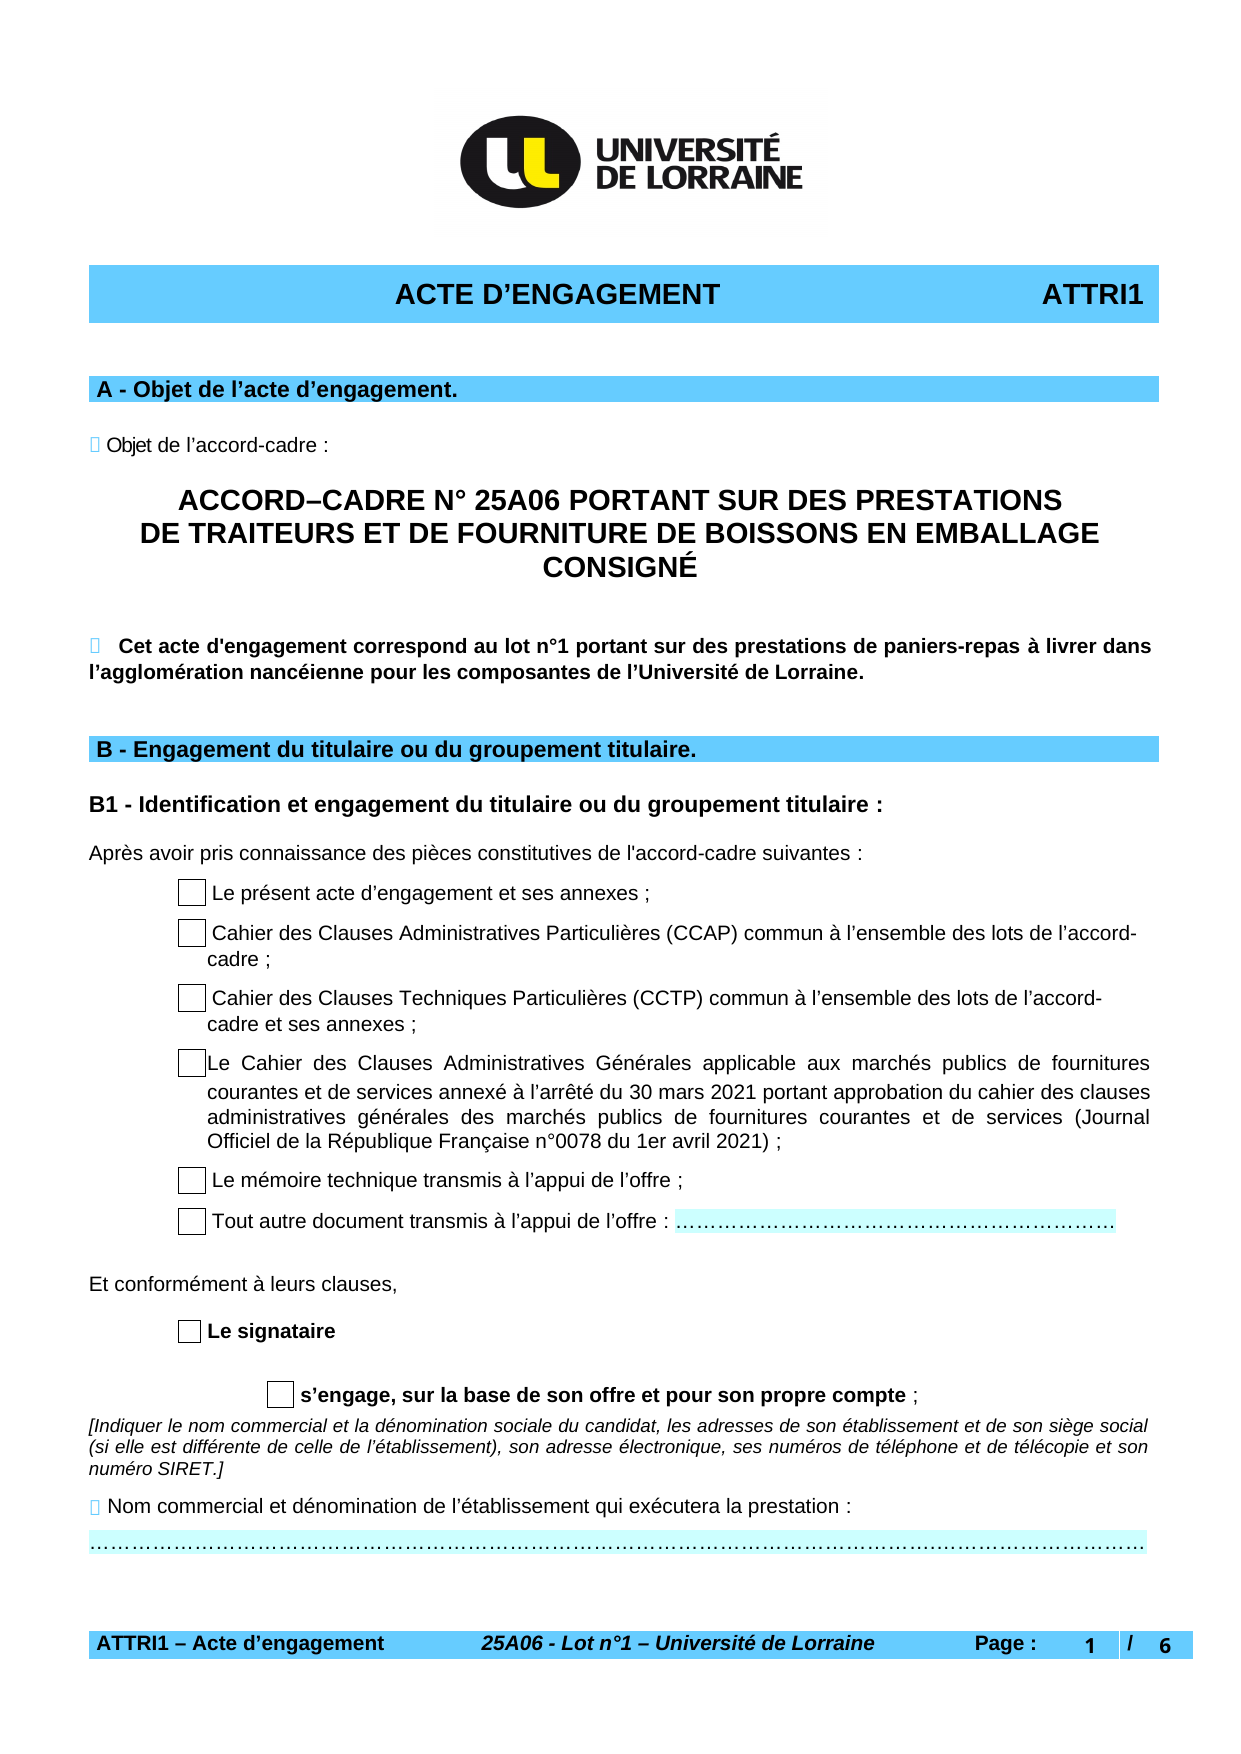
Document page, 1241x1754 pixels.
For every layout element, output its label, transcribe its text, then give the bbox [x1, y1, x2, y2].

text Et conformément à leurs clauses, [89, 1271, 1152, 1295]
text Cahier des Clauses Administratives Particulières (CCAP) commun à l’ensemble des lots de l’accord-cadre ; [177, 918, 1152, 971]
table_header B - Engagement du titulaire ou du groupement titulaire. [89, 736, 1159, 762]
text  Cet acte d'engagement correspond au lot n°1 portant sur des prestations de paniers-repas à livrer dans l’agglomération nancéienne pour les composantes de l’Université de Lorraine. [89, 631, 1152, 684]
subtitle B1 - Identification et engagement du titulaire ou du groupement titulaire : [89, 791, 1152, 817]
text Après avoir pris connaissance des pièces constitutives de l'accord-cadre suivantes : [89, 841, 1152, 865]
text  Objet de l’accord-cadre : [89, 430, 1152, 459]
text Cahier des Clauses Techniques Particulières (CCTP) commun à l’ensemble des lots de l’accord-cadre et ses annexes ; [177, 983, 1152, 1036]
text Tout autre document transmis à l’appui de l’offre : ……………………………………………………… [177, 1207, 1152, 1235]
subtitle  Nom commercial et dénomination de l’établissement qui exécutera la prestation : [89, 1492, 1152, 1521]
table_header ATTRI1 [1026, 265, 1159, 323]
text DE TRAITEURS ET DE FOURNITURE DE BOISSONS EN EMBALLAGE CONSIGNÉ [89, 516, 1152, 583]
text Le signataire [177, 1319, 1152, 1343]
text [Indiquer le nom commercial et la dénomination sociale du candidat, les adresses de son établissement et de son siège social (si elle est différente de celle de l’établissement), son adresse électronique, ses numéros de téléphone et de télécopie et son numéro SIRET.] [89, 1414, 1152, 1479]
text Le mémoire technique transmis à l’appui de l’offre ; [177, 1166, 1152, 1194]
text ACCORD–CADRE N° 25A06 PORTANT SUR DES PRESTATIONS [89, 483, 1152, 516]
table_header A - Objet de l’acte d’engagement. [89, 376, 1159, 402]
text Le présent acte d’engagement et ses annexes ; [177, 878, 1152, 906]
table_header ACTE D’ENGAGEMENT [89, 265, 1026, 323]
text Le Cahier des Clauses Administratives Générales applicable aux marchés publics de fournitures courantes et de services annexé à l’arrêté du 30 mars 2021 portant approbation du cahier des clauses administratives générales des marchés publics de fournitures courantes et de services (Journal Officiel de la République Française n°0078 du 1er avril 2021) ; [177, 1048, 1152, 1153]
table_header [87, 86, 1174, 264]
picture [434, 86, 828, 237]
text s’engage, sur la base de son offre et pour son propre compte ; [266, 1380, 1152, 1408]
